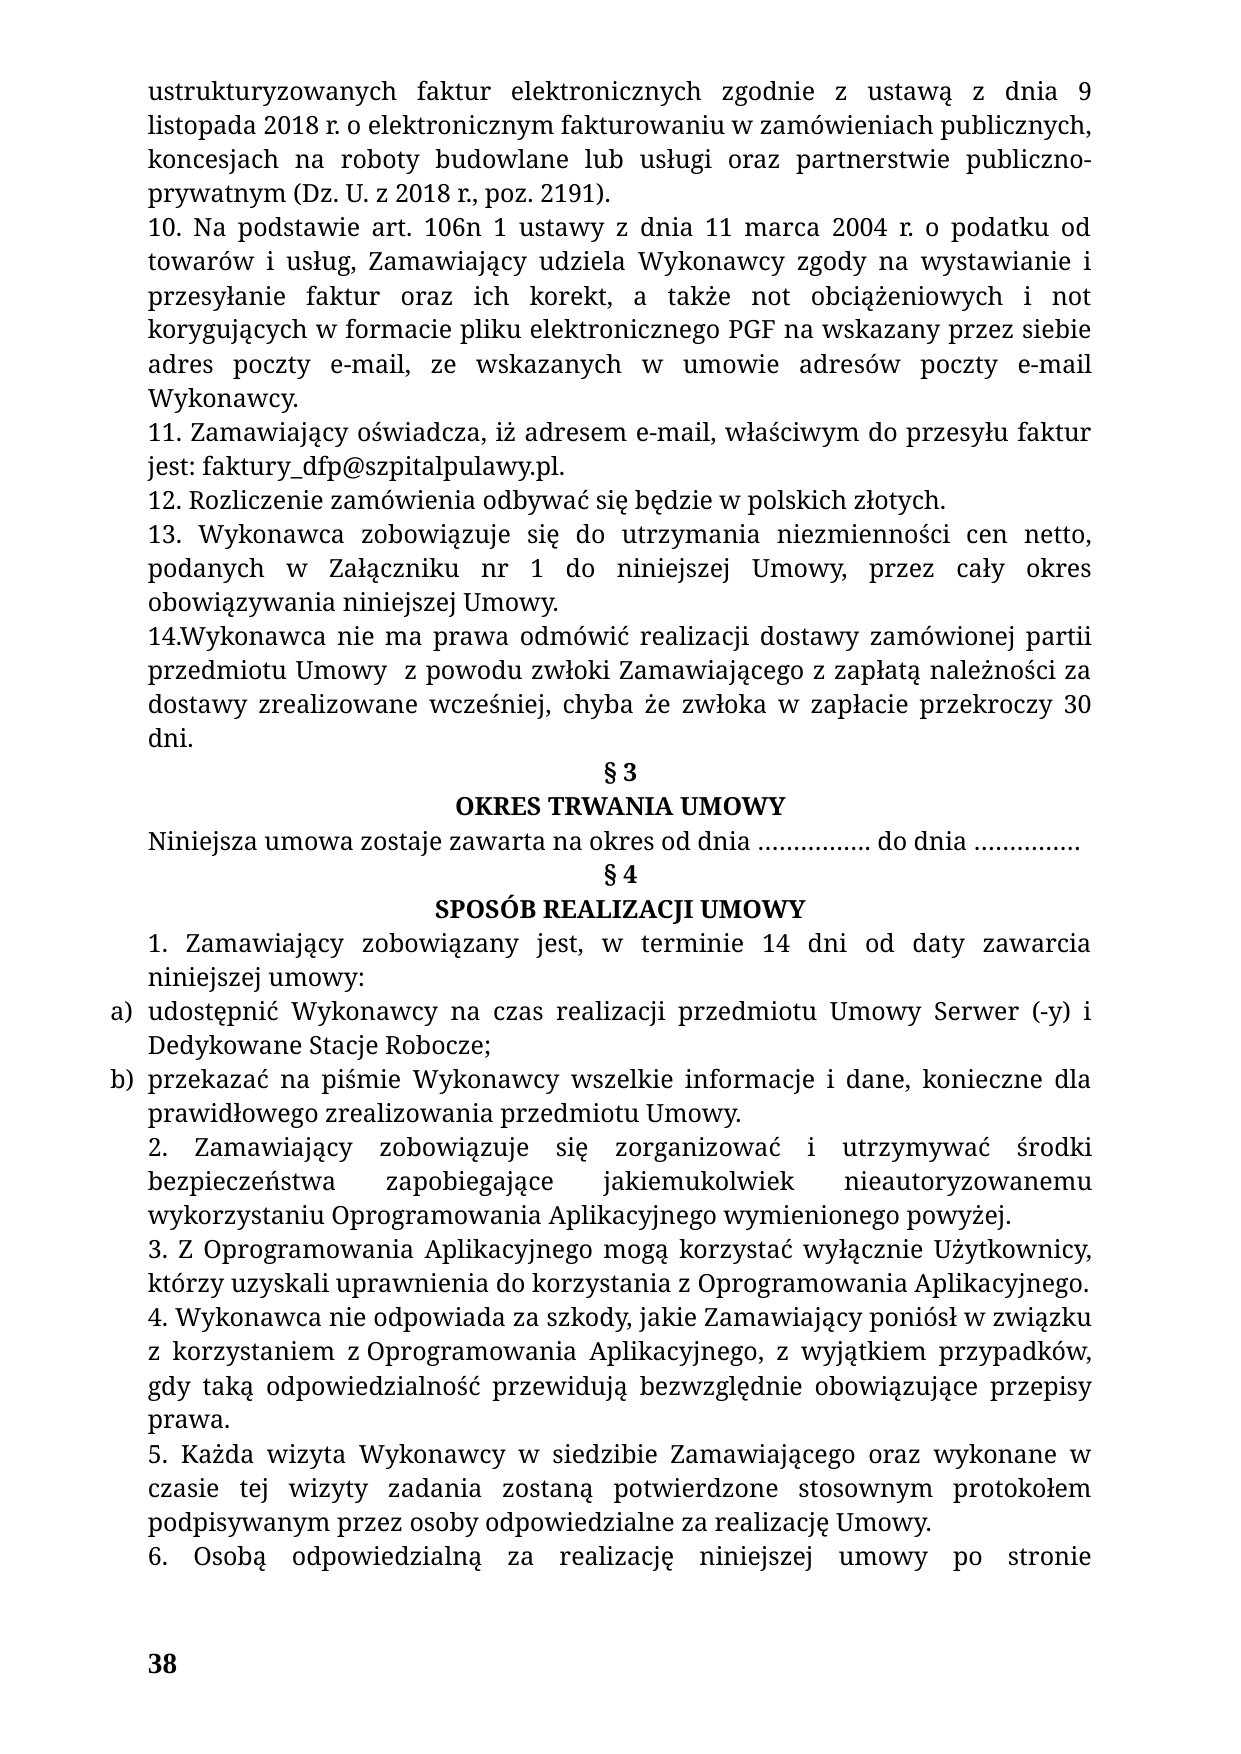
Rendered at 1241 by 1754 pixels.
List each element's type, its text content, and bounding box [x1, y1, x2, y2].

text OKRES TRWANIA UMOWY [148, 789, 1093, 823]
text 12. Rozliczenie zamówienia odbywać się będzie w polskich złotych. [148, 482, 1093, 517]
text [148, 74, 1093, 210]
text 5. Każda wizyta Wykonawcy w siedzibie Zamawiającego oraz wykonane w czasie tej wizyty zadania zostaną potwierdzone stosownym protokołem podpisywanym przez osoby odpowiedzialne za realizację Umowy. [148, 1436, 1093, 1538]
text § 4 [148, 857, 1093, 891]
text 3. Z Oprogramowania Aplikacyjnego mogą korzystać wyłącznie Użytkownicy, którzy uzyskali uprawnienia do korzystania z Oprogramowania Aplikacyjnego. [148, 1232, 1093, 1300]
list przekazać na piśmie Wykonawcy wszelkie informacje i dane, konieczne dla prawidłowego zrealizowania przedmiotu Umowy. [110, 1062, 1093, 1130]
text 11. Zamawiający oświadcza, iż adresem e-mail, właściwym do przesyłu faktur jest: faktury_dfp@szpitalpulawy.pl. [148, 414, 1093, 482]
text 13. Wykonawca zobowiązuje się do utrzymania niezmienności cen netto, podanych w Załączniku nr 1 do niniejszej Umowy, przez cały okres obowiązywania niniejszej Umowy. [148, 517, 1093, 619]
text 1. Zamawiający zobowiązany jest, w terminie 14 dni od daty zawarcia niniejszej umowy: [148, 925, 1093, 993]
text § 3 [148, 755, 1093, 789]
text 2. Zamawiający zobowiązuje się zorganizować i utrzymywać środki bezpieczeństwa zapobiegające jakiemukolwiek nieautoryzowanemu wykorzystaniu Oprogramowania Aplikacyjnego wymienionego powyżej. [148, 1130, 1093, 1232]
text 4. Wykonawca nie odpowiada za szkody, jakie Zamawiający poniósł w związku z korzystaniem z Oprogramowania Aplikacyjnego, z wyjątkiem przypadków, gdy taką odpowiedzialność przewidują bezwzględnie obowiązujące przepisy prawa. [148, 1300, 1093, 1436]
text Niniejsza umowa zostaje zawarta na okres od dnia ……………. do dnia …………… [148, 823, 1093, 857]
text 10. Na podstawie art. 106n 1 ustawy z dnia 11 marca 2004 r. o podatku od towarów i usług, Zamawiający udziela Wykonawcy zgody na wystawianie i przesyłanie faktur oraz ich korekt, a także not obciążeniowych i not korygujących w formacie pliku elektronicznego PGF na wskazany przez siebie adres poczty e-mail, ze wskazanych w umowie adresów poczty e-mail Wykonawcy. [148, 210, 1093, 414]
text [148, 1538, 1093, 1572]
text SPOSÓB REALIZACJI UMOWY [148, 891, 1093, 925]
list udostępnić Wykonawcy na czas realizacji przedmiotu Umowy Serwer (-y) i Dedykowane Stacje Robocze; [110, 993, 1093, 1062]
text 14.Wykonawca nie ma prawa odmówić realizacji dostawy zamówionej partii przedmiotu Umowy z powodu zwłoki Zamawiającego z zapłatą należności za dostawy zrealizowane wcześniej, chyba że zwłoka w zapłacie przekroczy 30 dni. [148, 619, 1093, 755]
